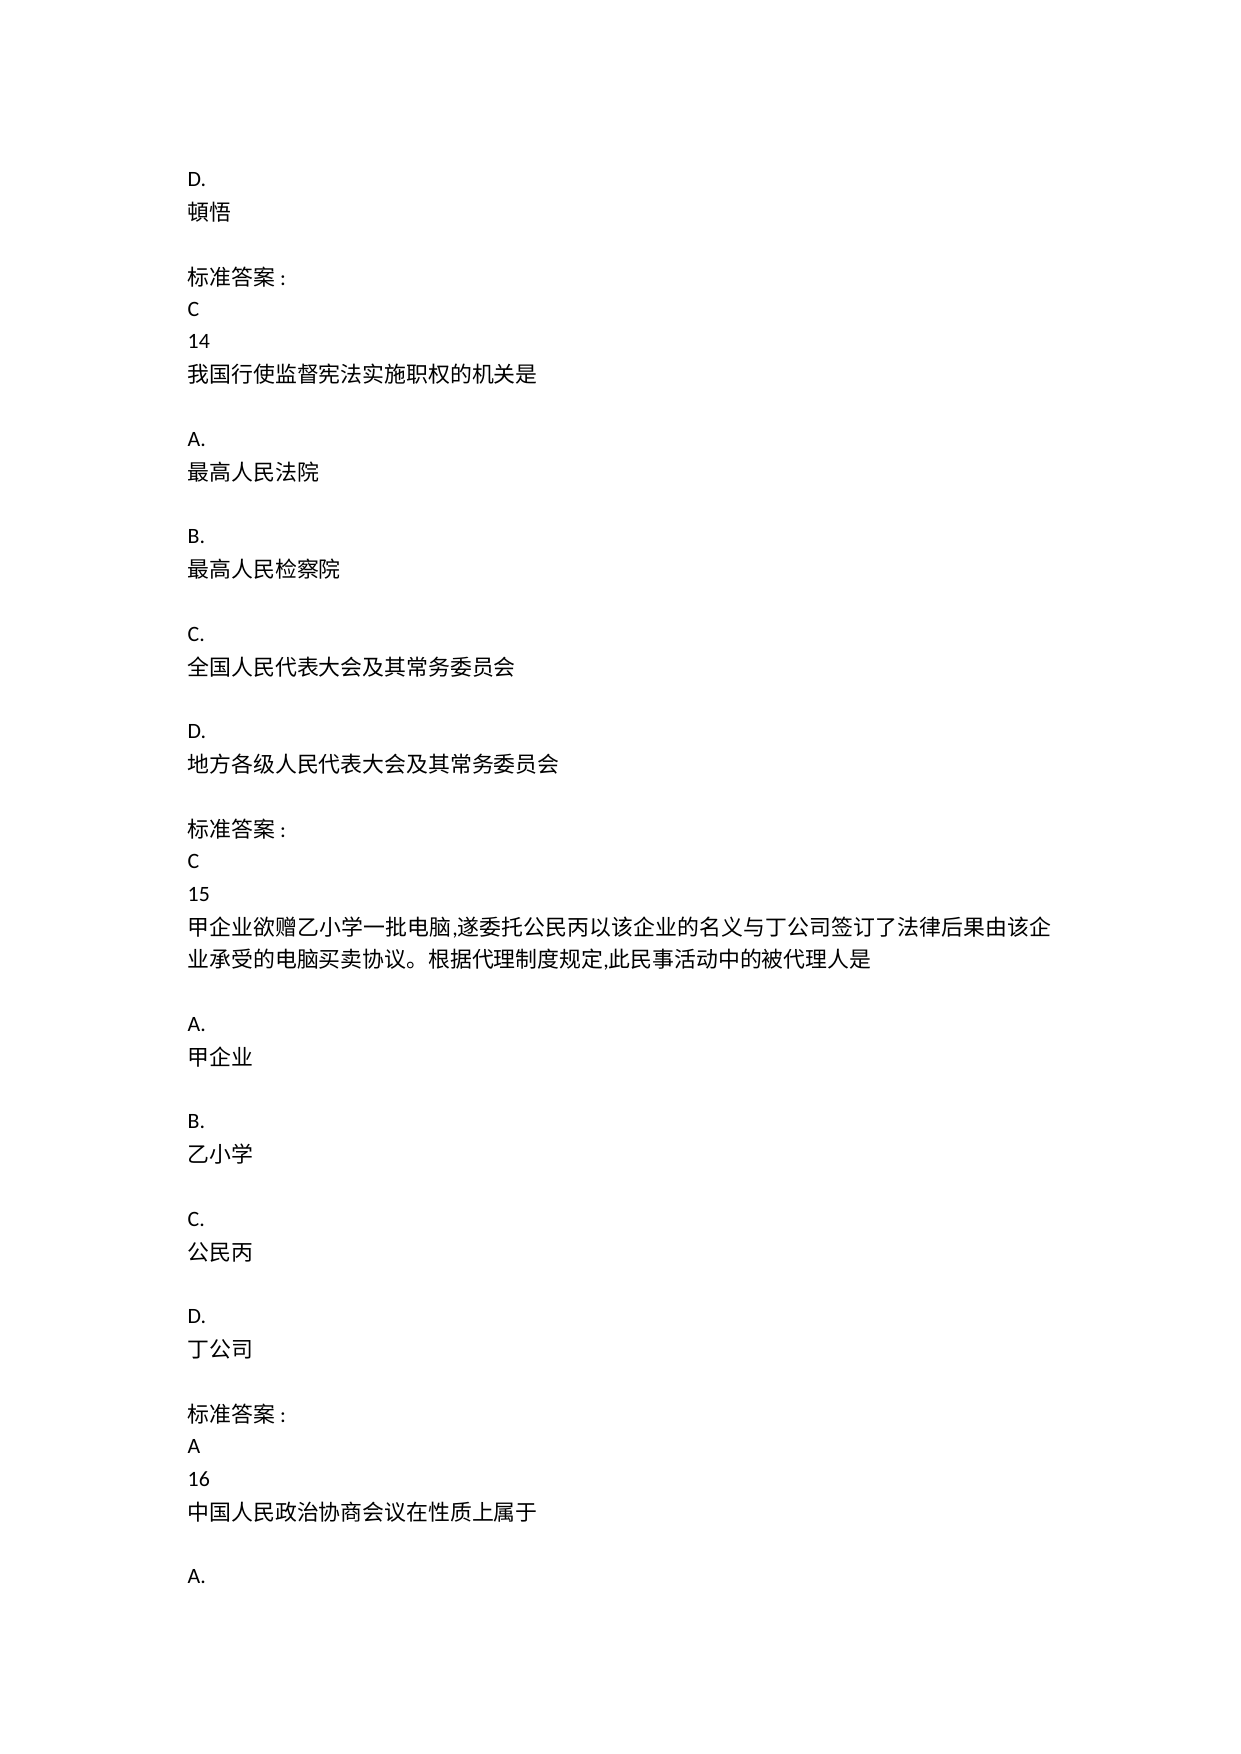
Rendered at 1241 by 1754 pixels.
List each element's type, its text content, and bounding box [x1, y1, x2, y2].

text 16 [187, 1462, 1053, 1494]
text A. [187, 1007, 1053, 1039]
text A [187, 1429, 1053, 1462]
text C. [187, 617, 1053, 649]
text 我国行使监督宪法实施职权的机关是 [187, 357, 1053, 389]
text A. [187, 1559, 1053, 1592]
text 丁公司 [187, 1332, 1053, 1364]
text 公民丙 [187, 1234, 1053, 1267]
text D. [187, 162, 1053, 194]
text C [187, 844, 1053, 877]
text 頓悟 [187, 194, 1053, 227]
text C. [187, 1202, 1053, 1234]
text 全国人民代表大会及其常务委员会 [187, 649, 1053, 682]
text B. [187, 1104, 1053, 1137]
text 乙小学 [187, 1137, 1053, 1169]
text 14 [187, 324, 1053, 357]
text A. [187, 422, 1053, 454]
text 中国人民政治协商会议在性质上属于 [187, 1494, 1053, 1527]
text D. [187, 714, 1053, 747]
text 甲企业欲赠乙小学一批电脑,遂委托公民丙以该企业的名义与丁公司签订了法律后果由该企业承受的电脑买卖协议。根据代理制度规定,此民事活动中的被代理人是 [187, 909, 1053, 974]
text 最高人民法院 [187, 454, 1053, 487]
text 15 [187, 877, 1053, 909]
text 标准答案 : [187, 812, 1053, 844]
text 标准答案 : [187, 259, 1053, 292]
text 地方各级人民代表大会及其常务委员会 [187, 747, 1053, 779]
text C [187, 292, 1053, 324]
text D. [187, 1299, 1053, 1332]
text 标准答案 : [187, 1397, 1053, 1429]
text B. [187, 519, 1053, 552]
text 最高人民检察院 [187, 552, 1053, 584]
text 甲企业 [187, 1039, 1053, 1072]
